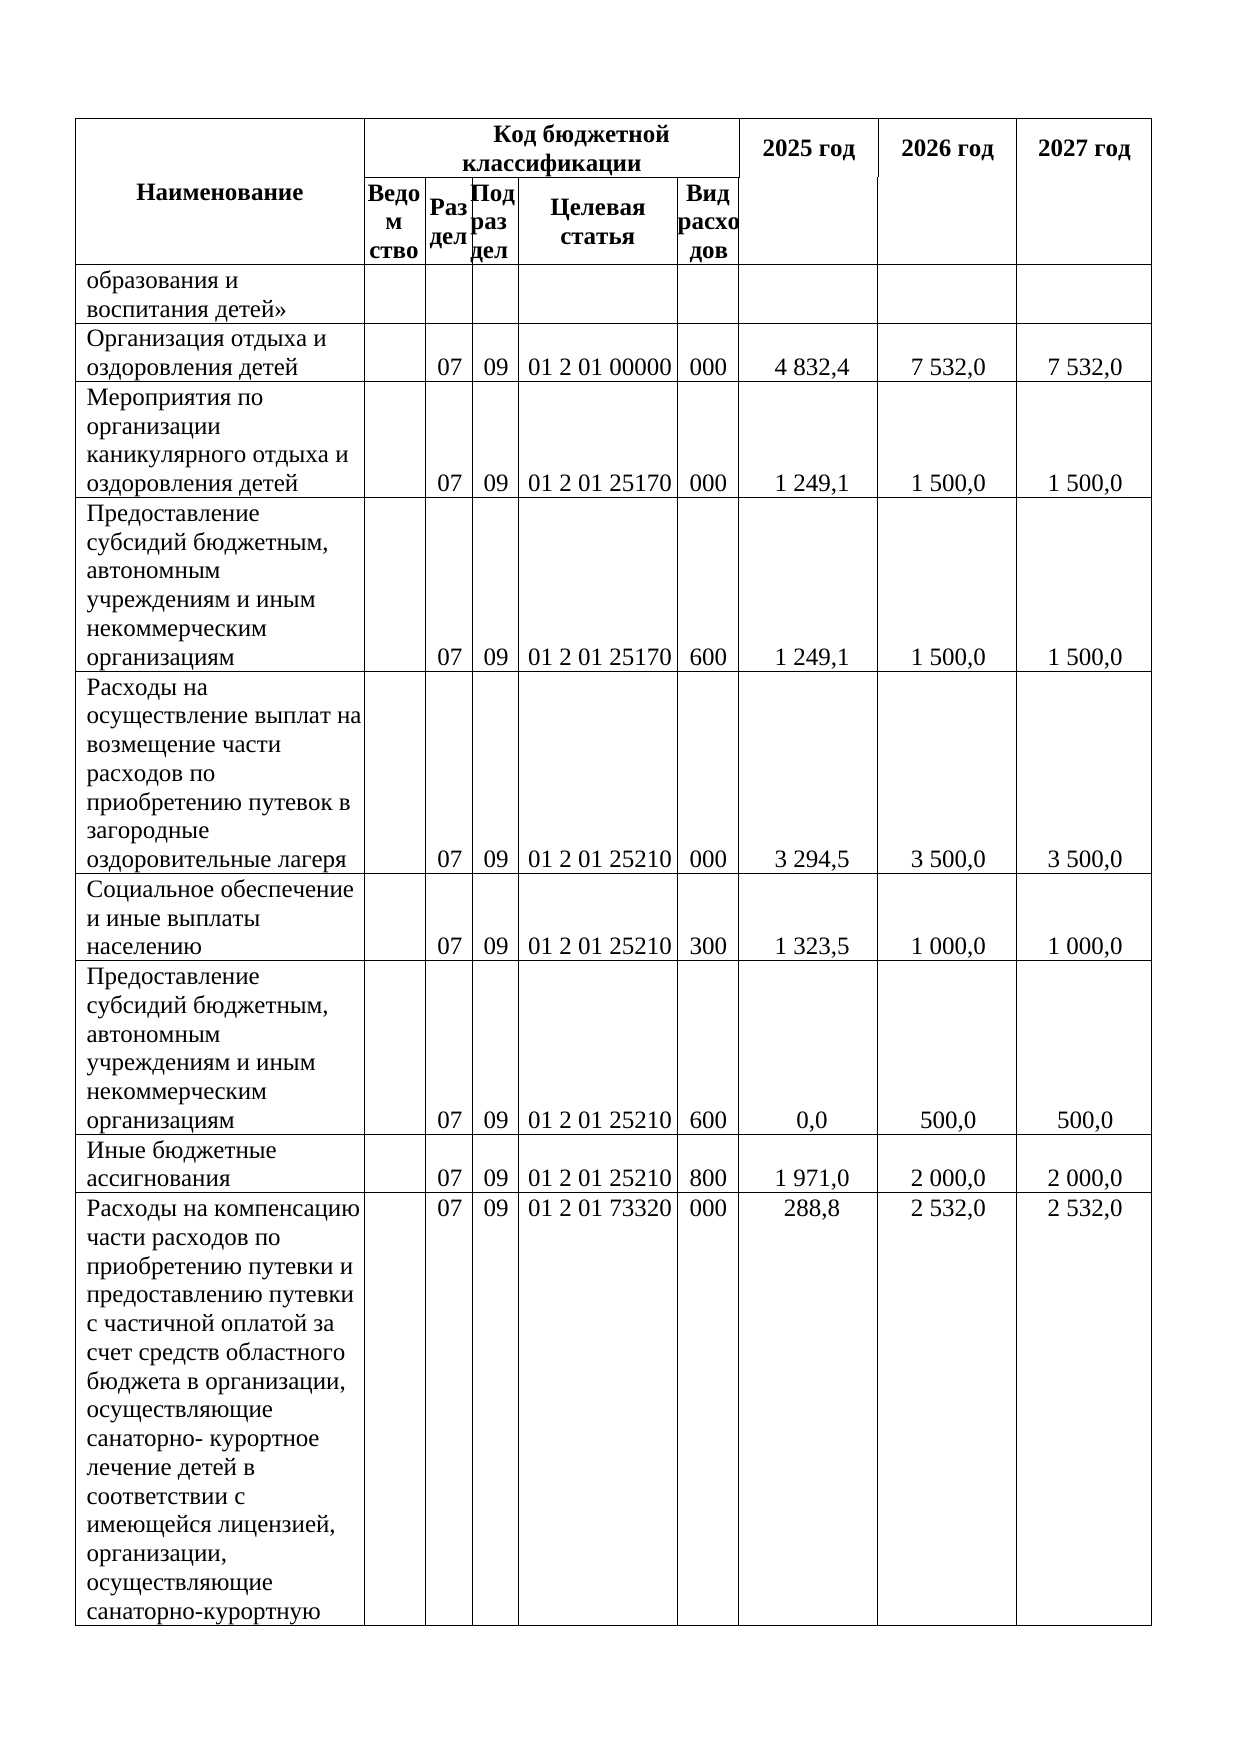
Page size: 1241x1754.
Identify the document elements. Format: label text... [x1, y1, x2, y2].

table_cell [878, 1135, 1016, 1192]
table_header 2026 год [879, 119, 1016, 177]
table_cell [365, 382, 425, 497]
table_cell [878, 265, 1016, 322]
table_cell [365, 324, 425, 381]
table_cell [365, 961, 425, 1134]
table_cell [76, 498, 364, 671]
table_header Код бюджетной классификации [365, 119, 739, 177]
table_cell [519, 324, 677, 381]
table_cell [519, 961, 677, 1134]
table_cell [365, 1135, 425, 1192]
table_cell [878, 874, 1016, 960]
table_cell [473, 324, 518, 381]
table_cell [739, 177, 877, 264]
table_header 2027 год [1017, 119, 1151, 177]
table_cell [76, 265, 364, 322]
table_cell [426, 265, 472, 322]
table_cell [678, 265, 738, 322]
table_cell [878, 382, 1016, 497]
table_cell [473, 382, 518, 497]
table_header 2025 год [740, 119, 878, 177]
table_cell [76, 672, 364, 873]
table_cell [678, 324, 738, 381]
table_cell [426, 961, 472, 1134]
table_cell Ведом ство [365, 178, 425, 264]
table_cell [878, 177, 1016, 264]
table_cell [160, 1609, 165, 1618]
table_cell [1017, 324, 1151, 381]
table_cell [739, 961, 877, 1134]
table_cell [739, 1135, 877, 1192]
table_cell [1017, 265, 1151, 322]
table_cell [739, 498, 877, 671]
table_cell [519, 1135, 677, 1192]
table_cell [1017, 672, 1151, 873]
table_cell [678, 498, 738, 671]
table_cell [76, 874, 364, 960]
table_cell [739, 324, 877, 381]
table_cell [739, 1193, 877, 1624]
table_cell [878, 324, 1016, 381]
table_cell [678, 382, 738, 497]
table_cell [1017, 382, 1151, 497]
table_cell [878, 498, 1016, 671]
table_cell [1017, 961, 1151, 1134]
table_cell Под раз дел [473, 178, 518, 264]
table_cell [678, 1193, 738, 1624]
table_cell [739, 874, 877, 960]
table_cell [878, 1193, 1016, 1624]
table_header Наименование [76, 119, 364, 264]
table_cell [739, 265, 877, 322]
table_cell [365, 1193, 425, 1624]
table_cell [1017, 177, 1151, 264]
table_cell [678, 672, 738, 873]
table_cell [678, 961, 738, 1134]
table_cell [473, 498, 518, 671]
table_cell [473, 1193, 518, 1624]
table_cell Целевая статья [519, 178, 677, 264]
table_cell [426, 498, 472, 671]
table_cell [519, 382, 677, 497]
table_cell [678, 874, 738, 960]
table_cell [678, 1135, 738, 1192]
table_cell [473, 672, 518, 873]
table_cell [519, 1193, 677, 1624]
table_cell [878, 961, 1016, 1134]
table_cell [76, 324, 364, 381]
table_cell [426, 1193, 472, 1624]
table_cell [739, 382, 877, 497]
table_cell Вид расходов [678, 178, 738, 264]
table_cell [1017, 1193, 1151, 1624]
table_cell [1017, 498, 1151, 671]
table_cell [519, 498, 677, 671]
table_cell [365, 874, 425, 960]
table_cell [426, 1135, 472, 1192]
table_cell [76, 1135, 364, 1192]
table_cell Раз дел [426, 178, 472, 264]
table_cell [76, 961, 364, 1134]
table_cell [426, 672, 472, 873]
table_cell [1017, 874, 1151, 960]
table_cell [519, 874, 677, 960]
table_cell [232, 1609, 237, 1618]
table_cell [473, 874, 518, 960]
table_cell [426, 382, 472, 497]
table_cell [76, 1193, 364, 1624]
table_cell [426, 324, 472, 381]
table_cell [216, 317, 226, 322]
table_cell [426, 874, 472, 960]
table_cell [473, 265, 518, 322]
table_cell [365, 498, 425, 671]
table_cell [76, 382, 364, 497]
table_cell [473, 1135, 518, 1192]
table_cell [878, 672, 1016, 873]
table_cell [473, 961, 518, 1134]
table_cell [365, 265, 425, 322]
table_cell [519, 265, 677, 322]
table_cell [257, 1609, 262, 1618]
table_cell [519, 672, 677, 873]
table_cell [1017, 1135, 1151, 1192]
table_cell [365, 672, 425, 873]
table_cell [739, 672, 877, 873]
